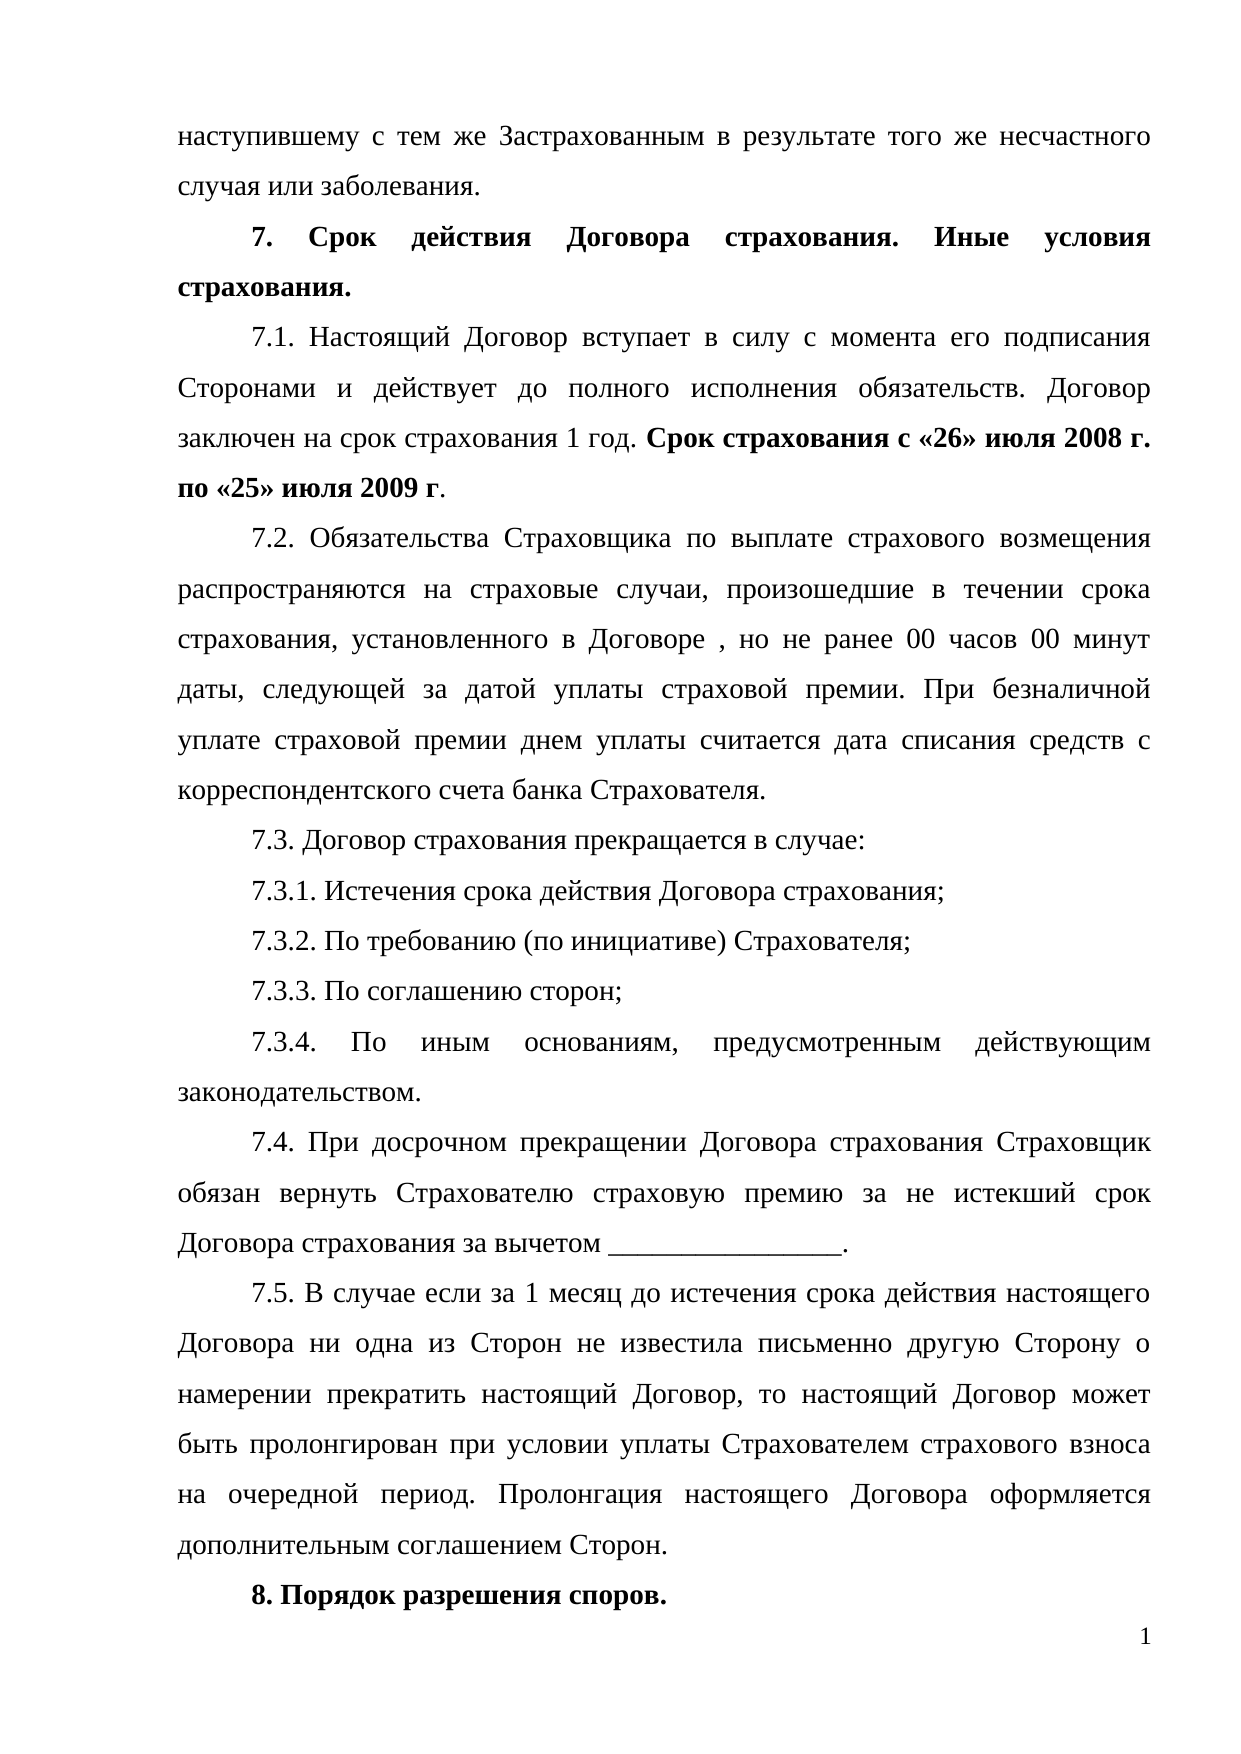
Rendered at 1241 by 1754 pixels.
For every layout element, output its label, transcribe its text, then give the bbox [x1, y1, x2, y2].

text 7.2. Обязательства Страховщика по выплате страхового возмещения распространяются на страховые случаи, произошедшие в течении срока страхования, установленного в Договоре , но не ранее 00 часов 00 минут даты, следующей за датой уплаты страховой премии. При безналичной уплате страховой премии днем уплаты считается дата списания средств с корреспондентского счета банка Страхователя. [177, 521, 1152, 806]
text 8. Порядок разрешения споров. [177, 1577, 1152, 1611]
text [177, 118, 1152, 202]
text 7.1. Настоящий Договор вступает в силу с момента его подписания Сторонами и действует до полного исполнения обязательств. Договор заключен на срок страхования 1 год. Срок страхования c «26» июля 2008 г. по «25» июля 2009 г. [177, 319, 1152, 504]
text 7.3.2. По требованию (по инициативе) Страхователя; [177, 923, 1152, 957]
text 7.4. При досрочном прекращении Договора страхования Страховщик обязан вернуть Страхователю страховую премию за не истекший срок Договора страхования за вычетом ________________. [177, 1124, 1152, 1258]
text 7.3.3. По соглашению сторон; [177, 973, 1152, 1007]
text 7. Срок действия Договора страхования. Иные условия страхования. [177, 219, 1152, 303]
text 7.3.1. Истечения срока действия Договора страхования; [177, 873, 1152, 906]
text 7.3.4. По иным основаниям, предусмотренным действующим законодательством. [177, 1024, 1152, 1108]
text 7.3. Договор страхования прекращается в случае: [177, 822, 1152, 856]
text 7.5. В случае если за 1 месяц до истечения срока действия настоящего Договора ни одна из Сторон не известила письменно другую Сторону о намерении прекратить настоящий Договор, то настоящий Договор может быть пролонгирован при условии уплаты Страхователем страхового взноса на очередной период. Пролонгация настоящего Договора оформляется дополнительным соглашением Сторон. [177, 1275, 1152, 1560]
